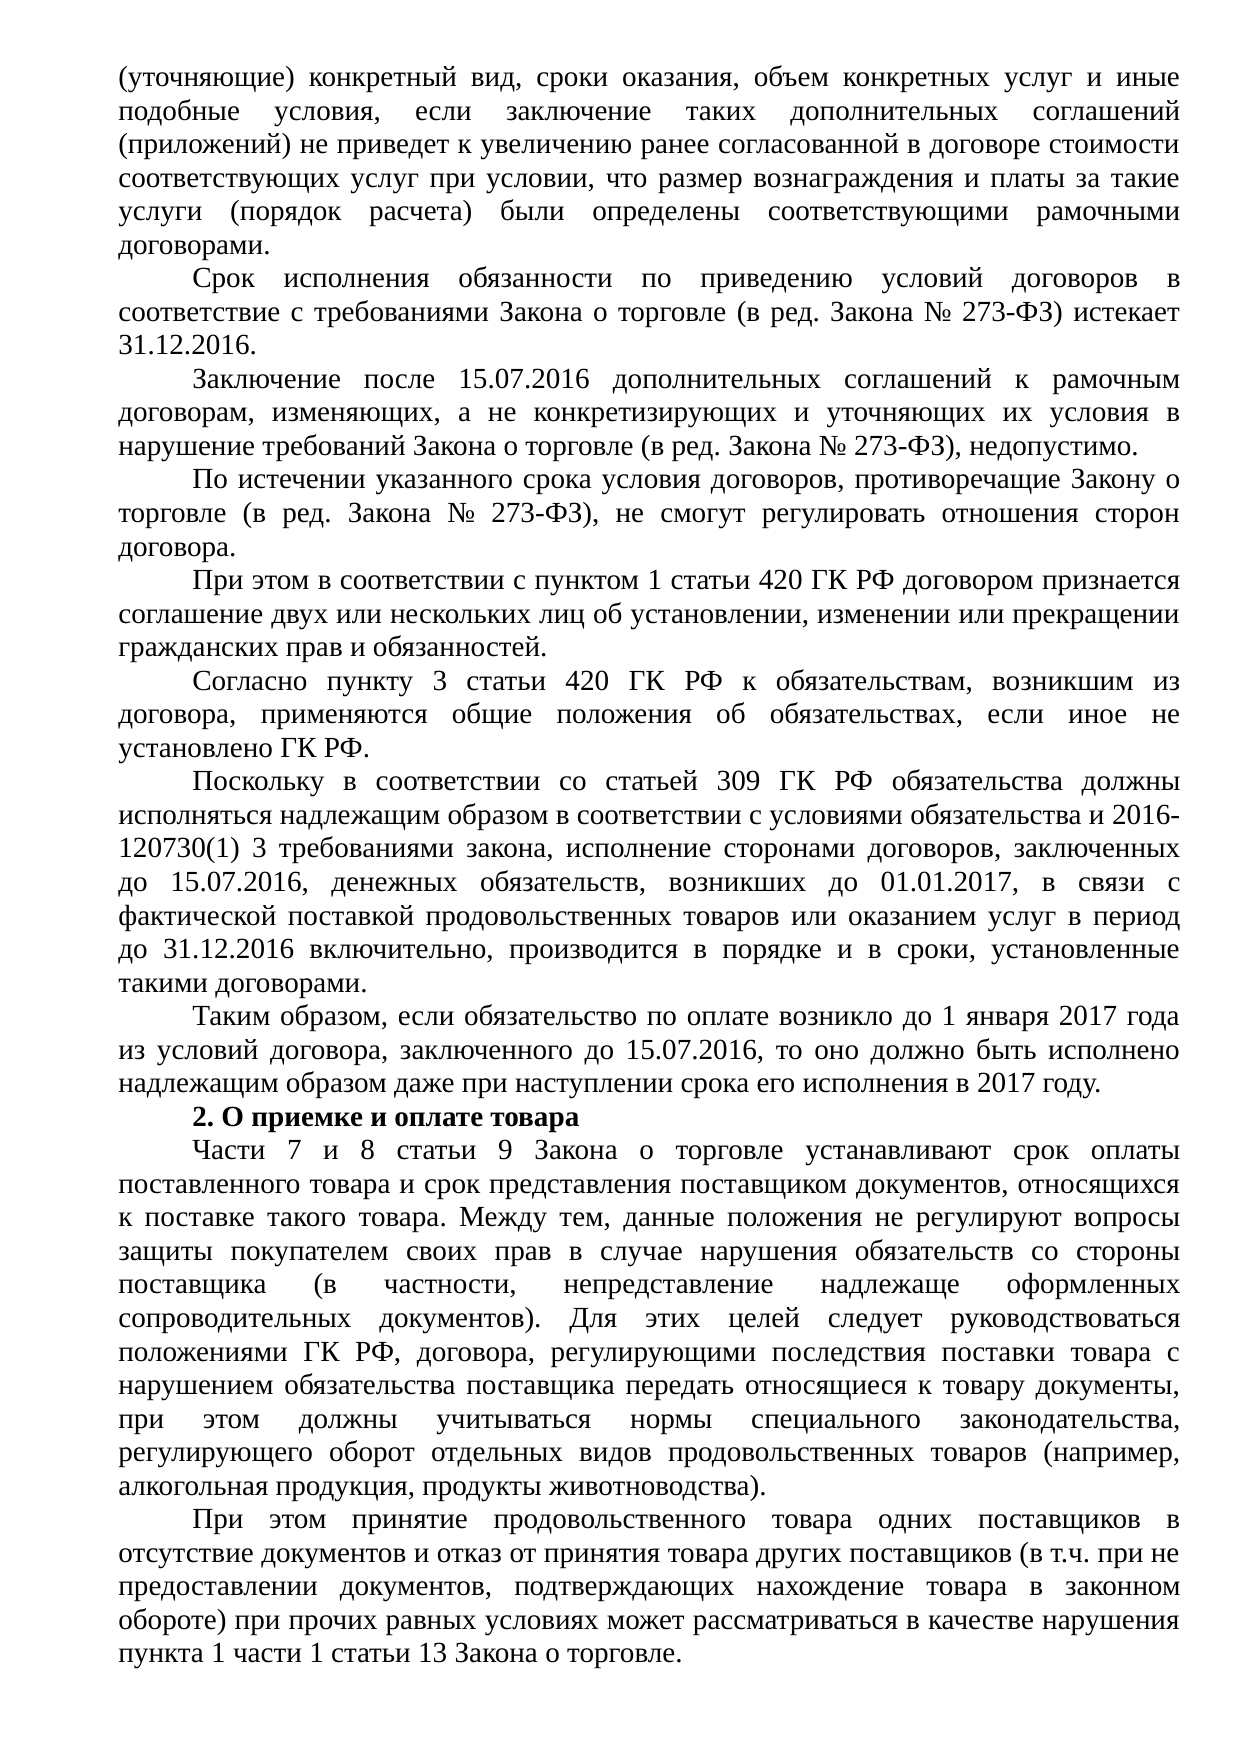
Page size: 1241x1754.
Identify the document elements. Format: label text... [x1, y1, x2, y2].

subtitle Таким образом, если обязательство по оплате возникло до 1 января 2017 года из условий договора, заключенного до 15.07.2016, то оно должно быть исполнено надлежащим образом даже при наступлении срока его исполнения в 2017 году. [118, 998, 1181, 1099]
subtitle Поскольку в соответствии со статьей 309 ГК РФ обязательства должны исполняться надлежащим образом в соответствии с условиями обязательства и 2016-120730(1) 3 требованиями закона, исполнение сторонами договоров, заключенных до 15.07.2016, денежных обязательств, возникших до 01.01.2017, в связи с фактической поставкой продовольственных товаров или оказанием услуг в период до 31.12.2016 включительно, производится в порядке и в сроки, установленные такими договорами. [118, 763, 1181, 998]
subtitle При этом в соответствии с пунктом 1 статьи 420 ГК РФ договором признается соглашение двух или нескольких лиц об установлении, изменении или прекращении гражданских прав и обязанностей. [118, 562, 1181, 663]
subtitle 2. О приемке и оплате товара [118, 1099, 1181, 1132]
subtitle Согласно пункту 3 статьи 420 ГК РФ к обязательствам, возникшим из договора, применяются общие положения об обязательствах, если иное не установлено ГК РФ. [118, 663, 1181, 763]
subtitle По истечении указанного срока условия договоров, противоречащие Закону о торговле (в ред. Закона № 273-ФЗ), не смогут регулировать отношения сторон договора. [118, 462, 1181, 562]
subtitle Части 7 и 8 статьи 9 Закона о торговле устанавливают срок оплаты поставленного товара и срок представления поставщиком документов, относящихся к поставке такого товара. Между тем, данные положения не регулируют вопросы защиты покупателем своих прав в случае нарушения обязательств со стороны поставщика (в частности, непредставление надлежаще оформленных сопроводительных документов). Для этих целей следует руководствоваться положениями ГК РФ, договора, регулирующими последствия поставки товара с нарушением обязательства поставщика передать относящиеся к товару документы, при этом должны учитываться нормы специального законодательства, регулирующего оборот отдельных видов продовольственных товаров (например, алкогольная продукция, продукты животноводства). [118, 1132, 1181, 1501]
subtitle Заключение после 15.07.2016 дополнительных соглашений к рамочным договорам, изменяющих, а не конкретизирующих и уточняющих их условия в нарушение требований Закона о торговле (в ред. Закона № 273-ФЗ), недопустимо. [118, 361, 1181, 462]
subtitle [118, 59, 1181, 260]
subtitle Срок исполнения обязанности по приведению условий договоров в соответствие с требованиями Закона о торговле (в ред. Закона № 273-ФЗ) истекает 31.12.2016. [118, 260, 1181, 361]
subtitle При этом принятие продовольственного товара одних поставщиков в отсутствие документов и отказ от принятия товара других поставщиков (в т.ч. при не предоставлении документов, подтверждающих нахождение товара в законном обороте) при прочих равных условиях может рассматриваться в качестве нарушения пункта 1 части 1 статьи 13 Закона о торговле. [118, 1501, 1181, 1669]
